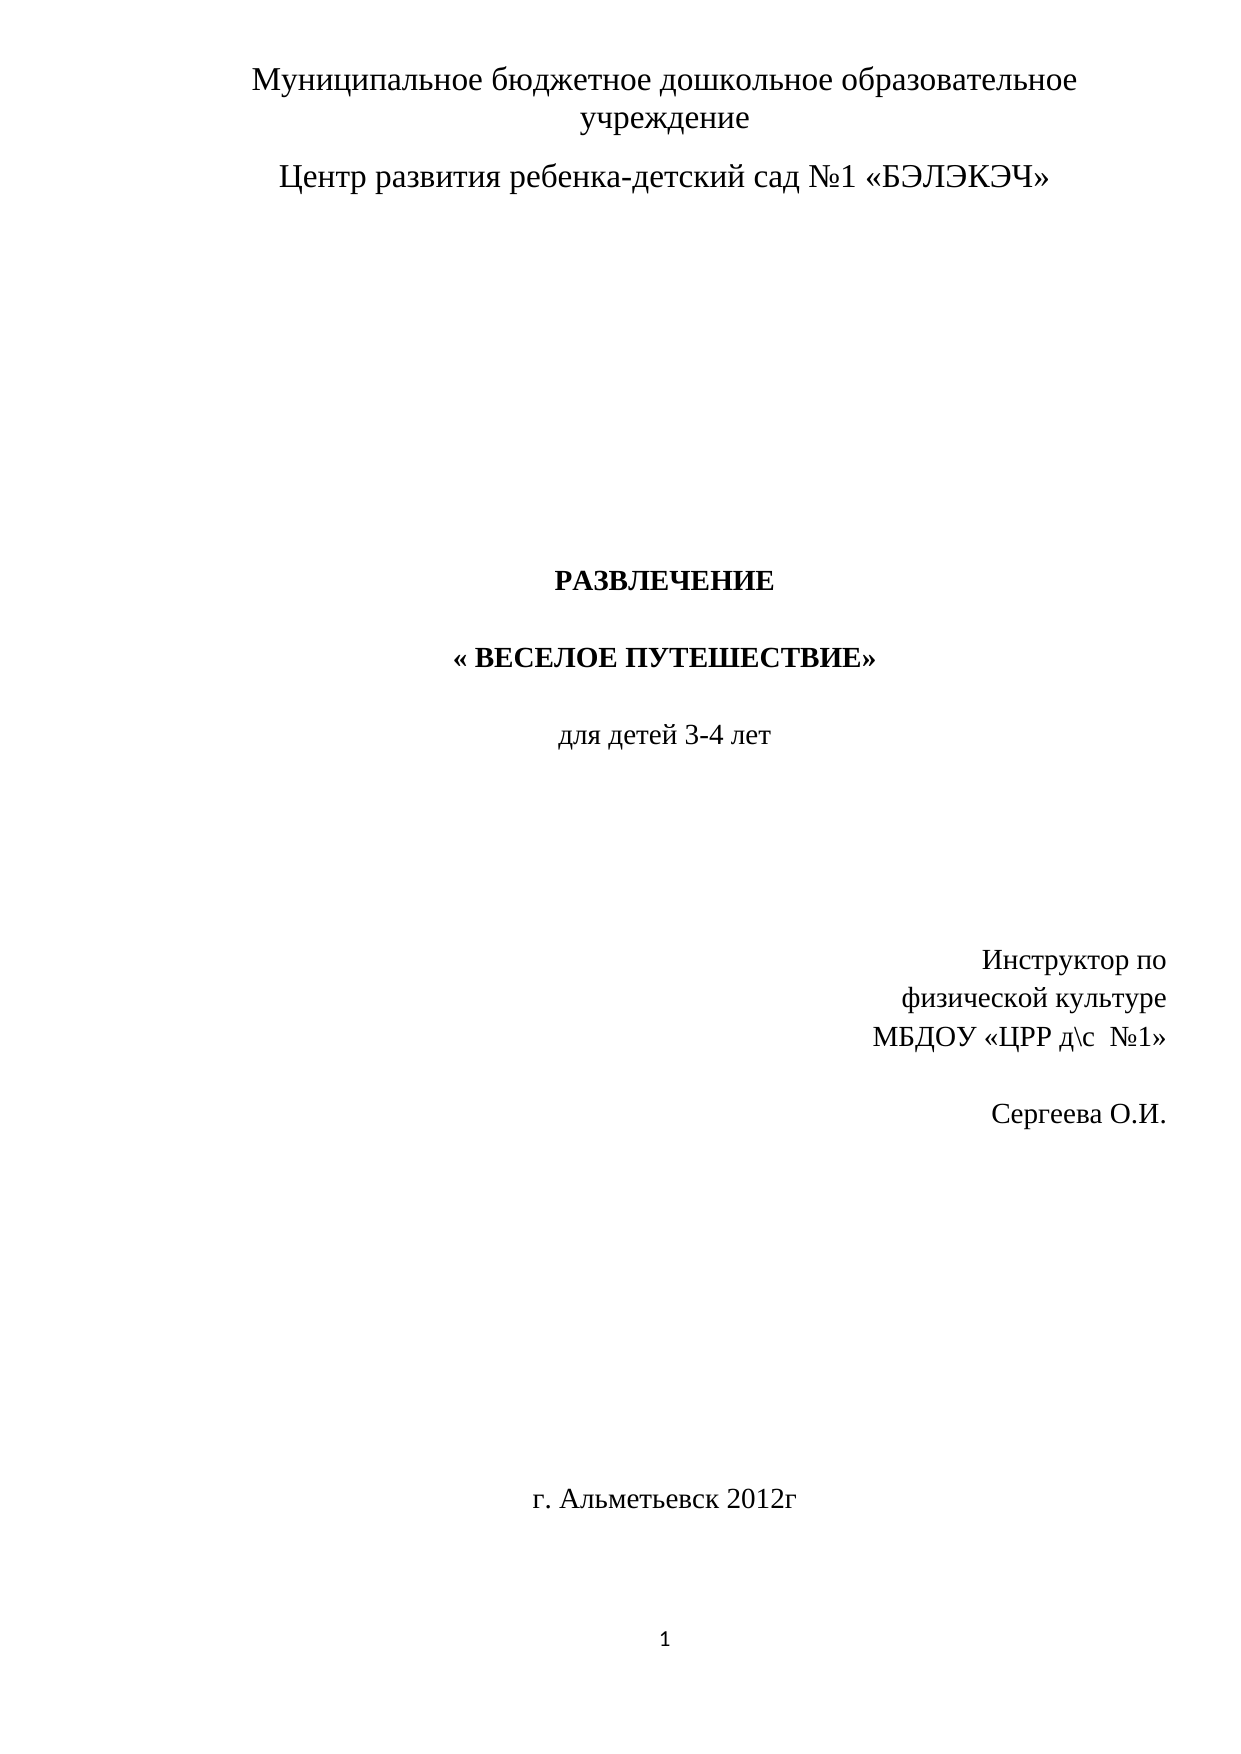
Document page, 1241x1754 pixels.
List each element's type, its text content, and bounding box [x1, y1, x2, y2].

text Центр развития ребенка-детский сад №1 «БЭЛЭКЭЧ» [162, 157, 1167, 195]
text Сергеева О.И. [162, 1096, 1167, 1129]
text « ВЕСЕЛОЕ ПУТЕШЕСТВИЕ» [162, 640, 1167, 673]
text Инструктор по [162, 942, 1167, 975]
text г. Альметьевск 2012г [162, 1481, 1167, 1515]
text РАЗВЛЕЧЕНИЕ [162, 563, 1167, 596]
text МБДОУ «ЦРР д\с №1» [162, 1019, 1167, 1052]
text для детей 3-4 лет [162, 717, 1167, 750]
text Муниципальное бюджетное дошкольное образовательное учреждение [162, 59, 1167, 136]
text физической культуре [162, 980, 1167, 1014]
